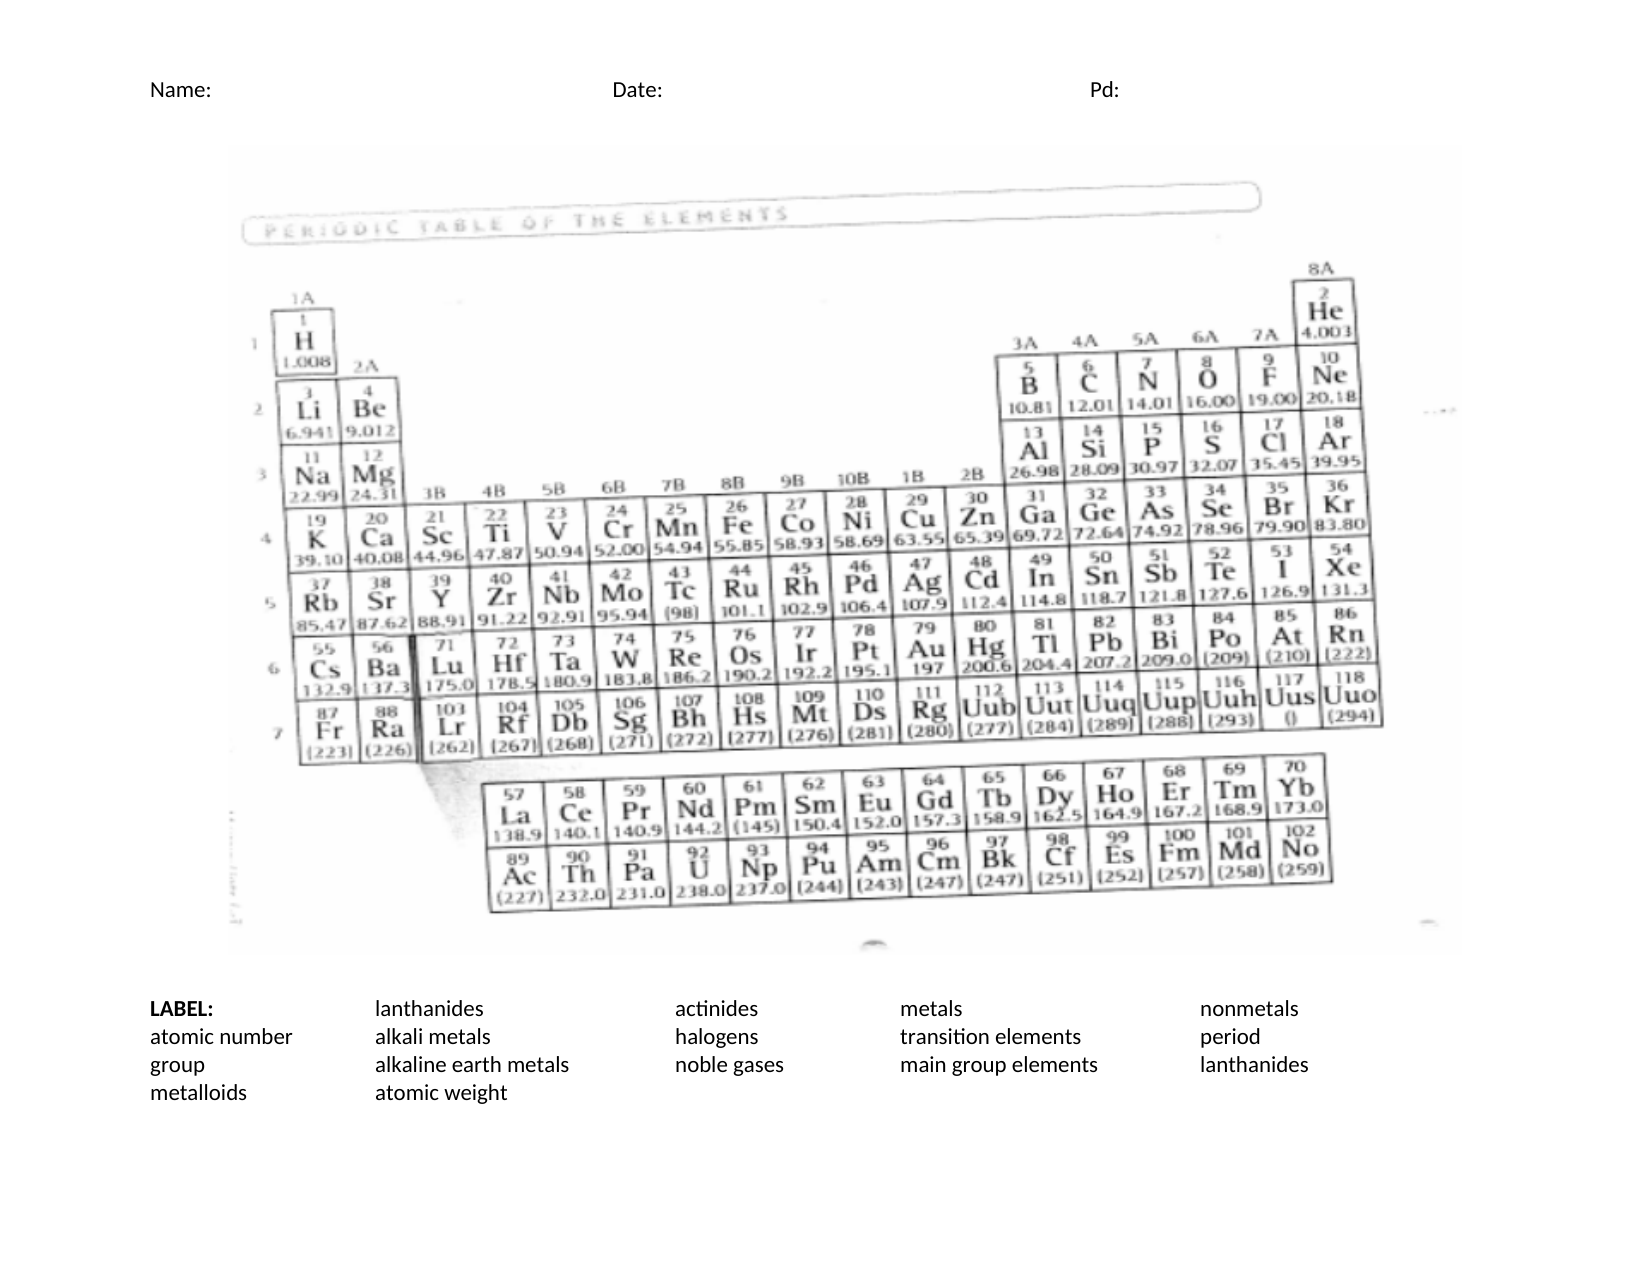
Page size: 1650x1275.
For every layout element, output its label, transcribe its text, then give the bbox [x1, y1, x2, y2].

text metalloids atomic weight [150, 1078, 1500, 1106]
text atomic number alkali metals halogens transition elements period [150, 1022, 1500, 1050]
picture [190, 131, 1528, 994]
text group alkaline earth metals noble gases main group elements lanthanides [150, 1050, 1500, 1078]
